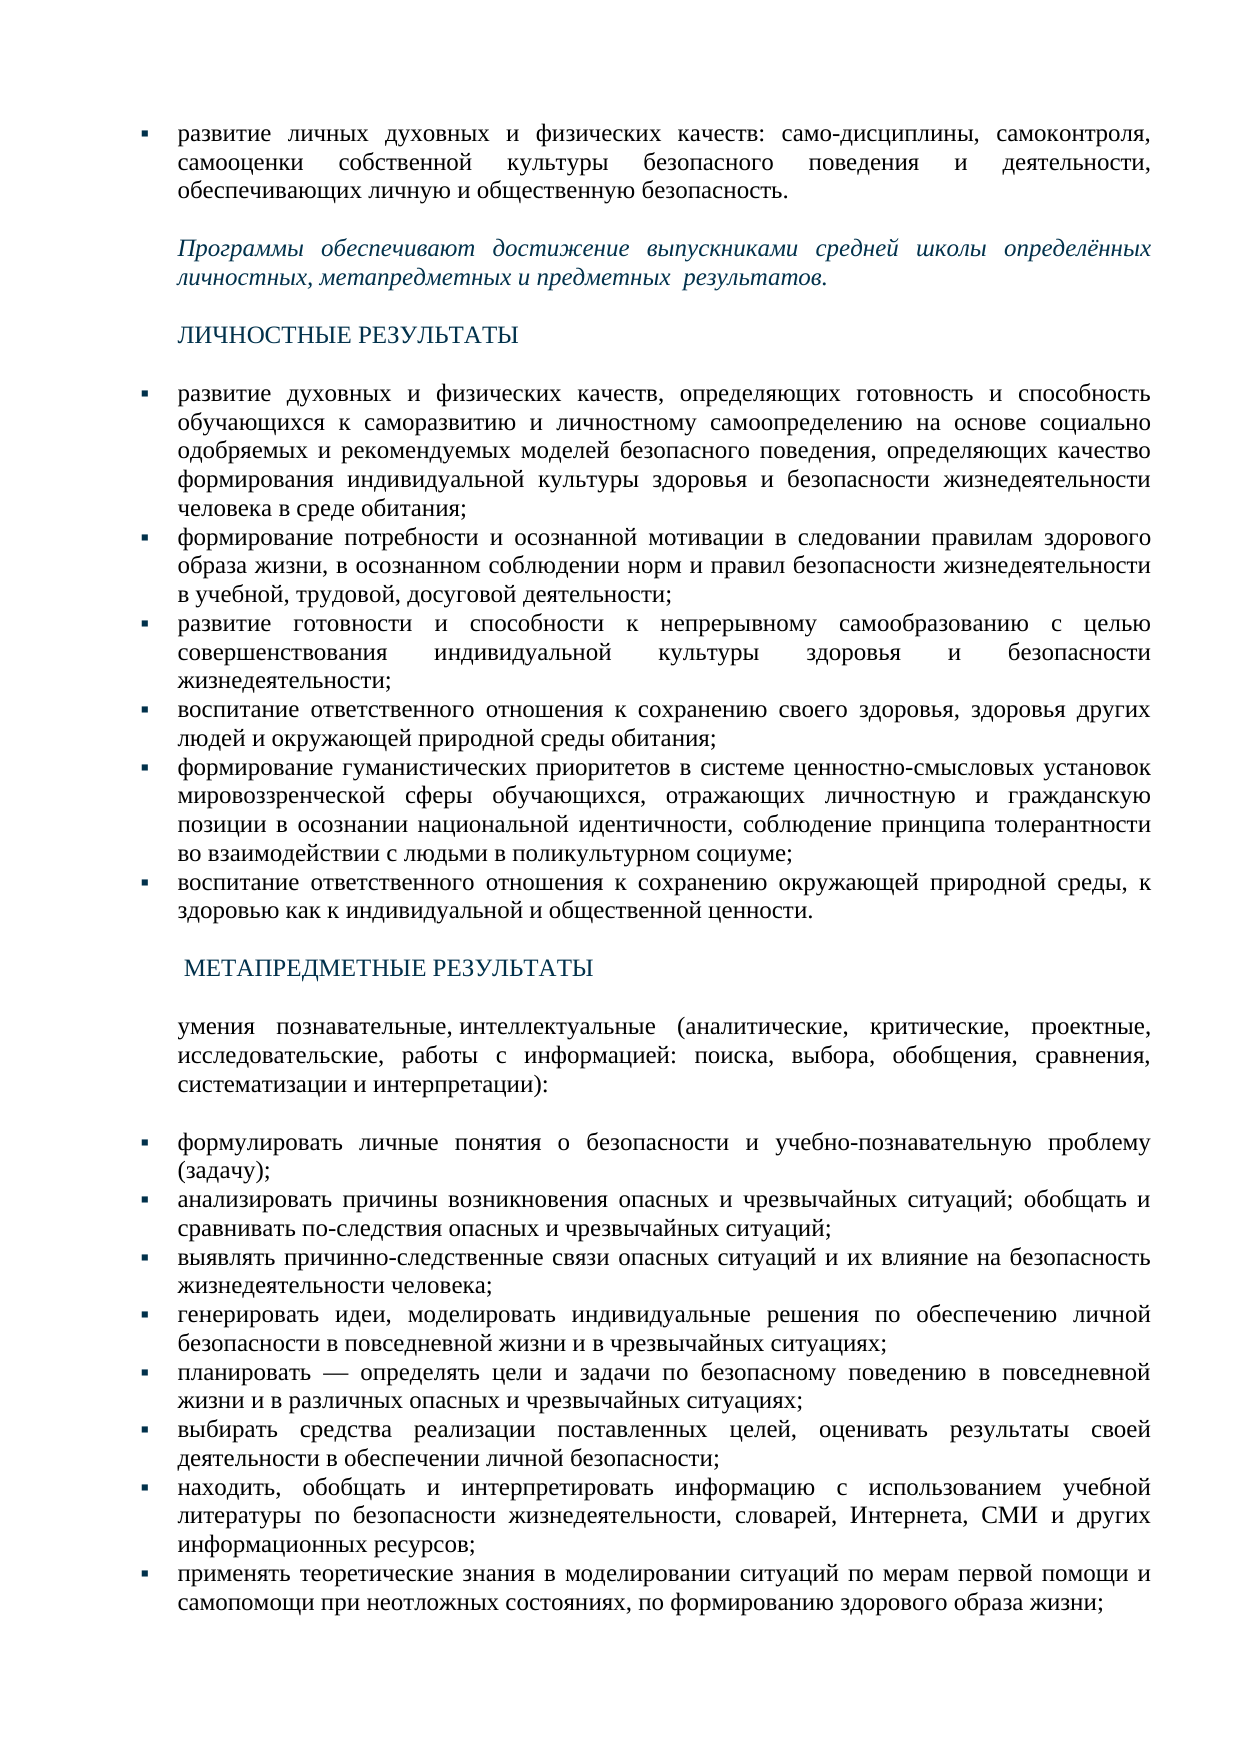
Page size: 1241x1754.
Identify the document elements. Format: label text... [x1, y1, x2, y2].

list формулировать личные понятия о безопасности и учебно-познавательную проблему (задачу); [140, 1127, 1152, 1184]
text Программы обеспечивают достижение выпускниками средней школы определённых личностных, метапредметных и предметных результатов. [177, 233, 1152, 291]
list генерировать идеи, моделировать индивидуальные решения по обеспечению личной безопасности в повседневной жизни и в чрезвычайных ситуациях; [140, 1299, 1152, 1357]
list выявлять причинно-следственные связи опасных ситуаций и их влияние на безопасность жизнедеятельности человека; [140, 1242, 1152, 1299]
text МЕТАПРЕДМЕТНЫЕ РЕЗУЛЬТАТЫ [177, 953, 1152, 982]
list формирование гуманистических приоритетов в системе ценностно-смысловых установок мировоззренческой сферы обучающихся, отражающих личностную и гражданскую позиции в осознании национальной идентичности, соблюдение принципа толерантности во взаимодействии с людьми в поликультурном социуме; [140, 752, 1152, 867]
list воспитание ответственного отношения к сохранению окружающей природной среды, к здоровью как к индивидуальной и общественной ценности. [140, 867, 1152, 924]
list находить, обобщать и интерпретировать информацию с использованием учебной литературы по безопасности жизнедеятельности, словарей, Интернета, СМИ и других информационных ресурсов; [140, 1472, 1152, 1558]
list воспитание ответственного отношения к сохранению своего здоровья, здоровья других людей и окружающей природной среды обитания; [140, 694, 1152, 752]
list развитие готовности и способности к непрерывному самообразованию с целью совершенствования индивидуальной культуры здоровья и безопасности жизнедеятельности; [140, 608, 1152, 694]
text умения познавательные, интеллектуальные (аналитические, критические, проектные, исследовательские, работы с информацией: поиска, выбора, обобщения, сравнения, систематизации и интерпретации): [177, 1011, 1152, 1098]
text ЛИЧНОСТНЫЕ РЕЗУЛЬТАТЫ [177, 320, 1152, 349]
list планировать — определять цели и задачи по безопасному поведению в повседневной жизни и в различных опасных и чрезвычайных ситуациях; [140, 1357, 1152, 1414]
list развитие духовных и физических качеств, определяющих готовность и способность обучающихся к саморазвитию и личностному самоопределению на основе социально одобряемых и рекомендуемых моделей безопасного поведения, определяющих качество формирования индивидуальной культуры здоровья и безопасности жизнедеятельности человека в среде обитания; [140, 378, 1152, 522]
list анализировать причины возникновения опасных и чрезвычайных ситуаций; обобщать и сравнивать по-следствия опасных и чрезвычайных ситуаций; [140, 1184, 1152, 1242]
list развитие личных духовных и физических качеств: само-дисциплины, самоконтроля, самооценки собственной культуры безопасного поведения и деятельности, обеспечивающих личную и общественную безопасность. [140, 118, 1152, 204]
list формирование потребности и осознанной мотивации в следовании правилам здорового образа жизни, в осознанном соблюдении норм и правил безопасности жизнедеятельности в учебной, трудовой, досуговой деятельности; [140, 522, 1152, 608]
list применять теоретические знания в моделировании ситуаций по мерам первой помощи и самопомощи при неотложных состояниях, по формированию здорового образа жизни; [140, 1558, 1152, 1616]
list выбирать средства реализации поставленных целей, оценивать результаты своей деятельности в обеспечении личной безопасности; [140, 1414, 1152, 1472]
